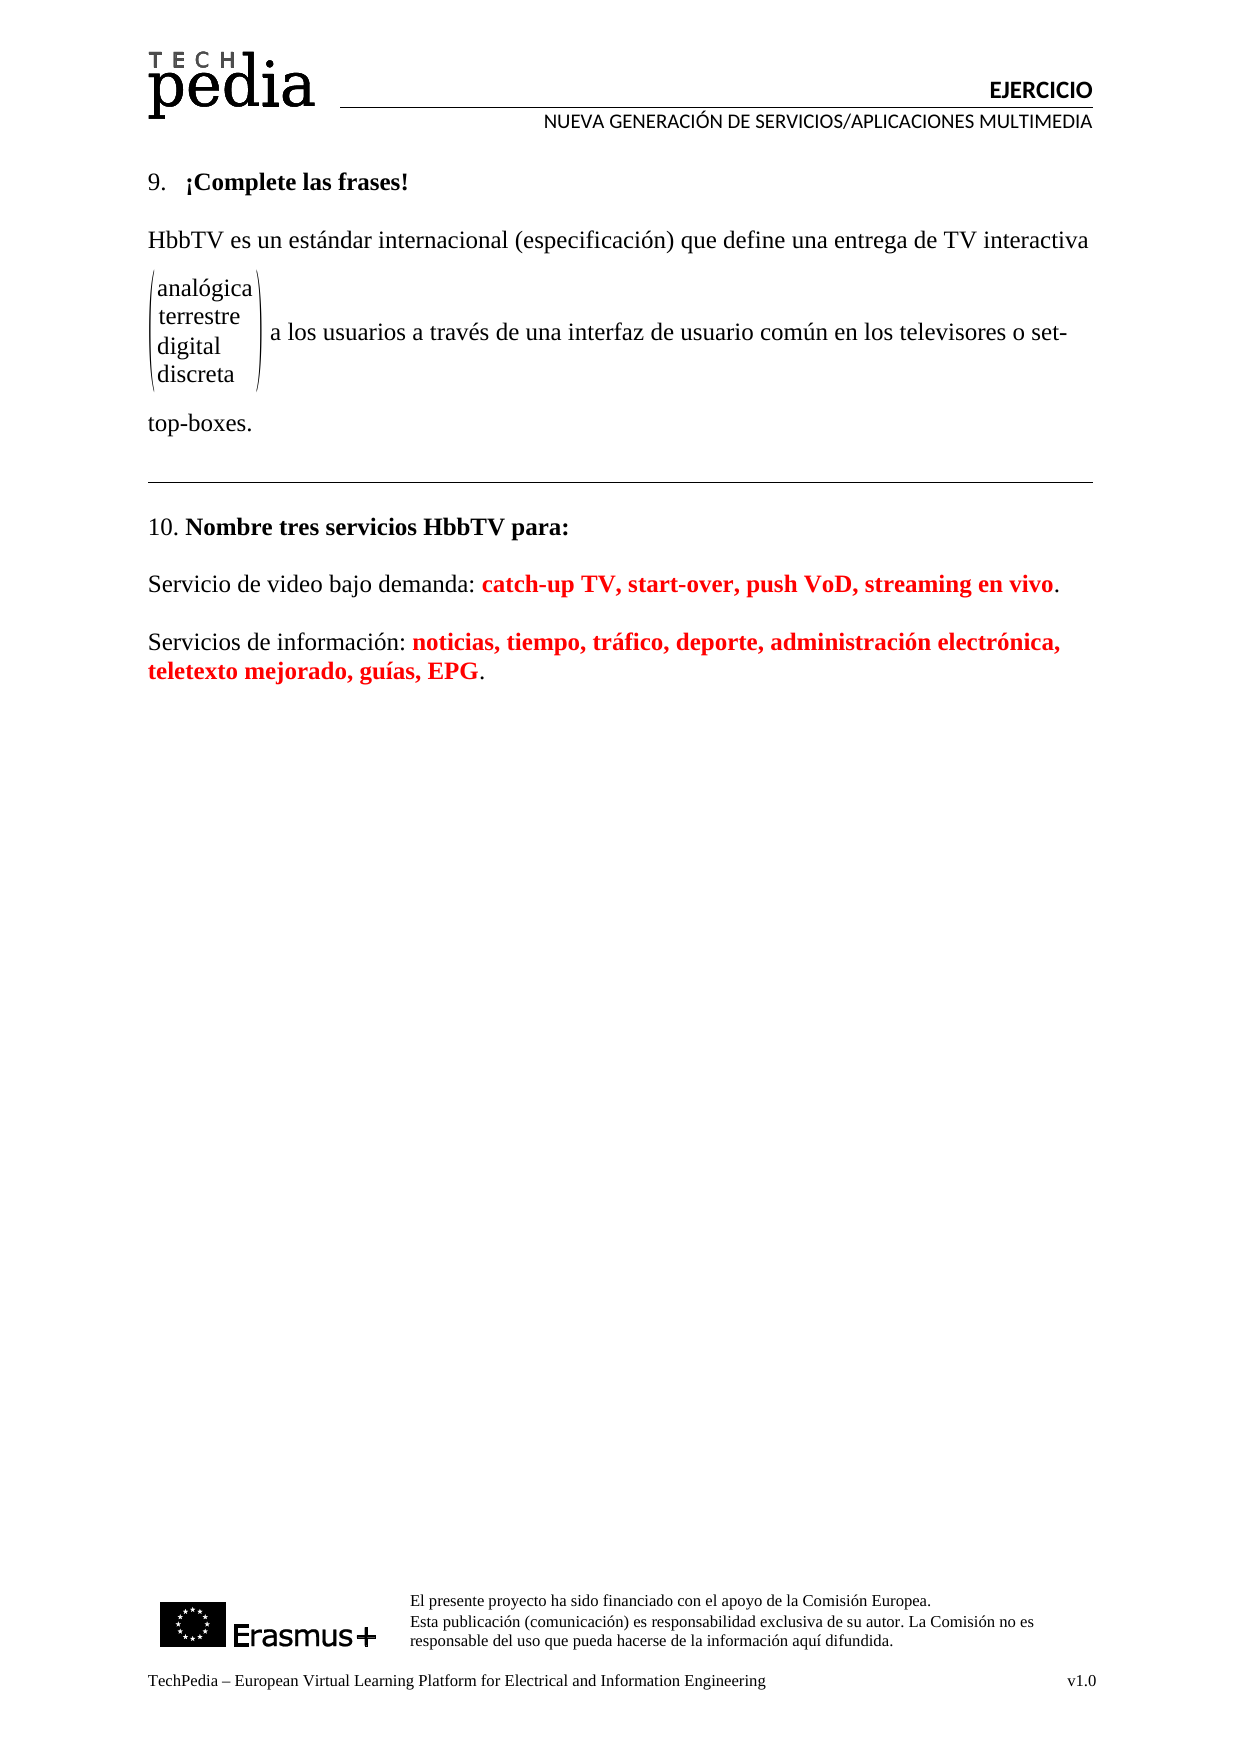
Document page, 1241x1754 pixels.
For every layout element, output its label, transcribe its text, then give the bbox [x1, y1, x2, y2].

text Nombre tres servicios HbbTV para: [148, 512, 1093, 541]
text HbbTV es un estándar internacional (especificación) que define una entrega de TV interactiva a los usuarios a través de una interfaz de usuario común en los televisores o set- top-boxes. [148, 225, 1093, 437]
text Servicios de información: noticias, tiempo, tráfico, deporte, administración electrónica, teletexto mejorado, guías, EPG. [148, 627, 1093, 684]
text ¡Complete las frases! [148, 167, 1093, 196]
text Servicio de video bajo demanda: catch-up TV, start-over, push VoD, streaming en vivo. [148, 569, 1093, 598]
